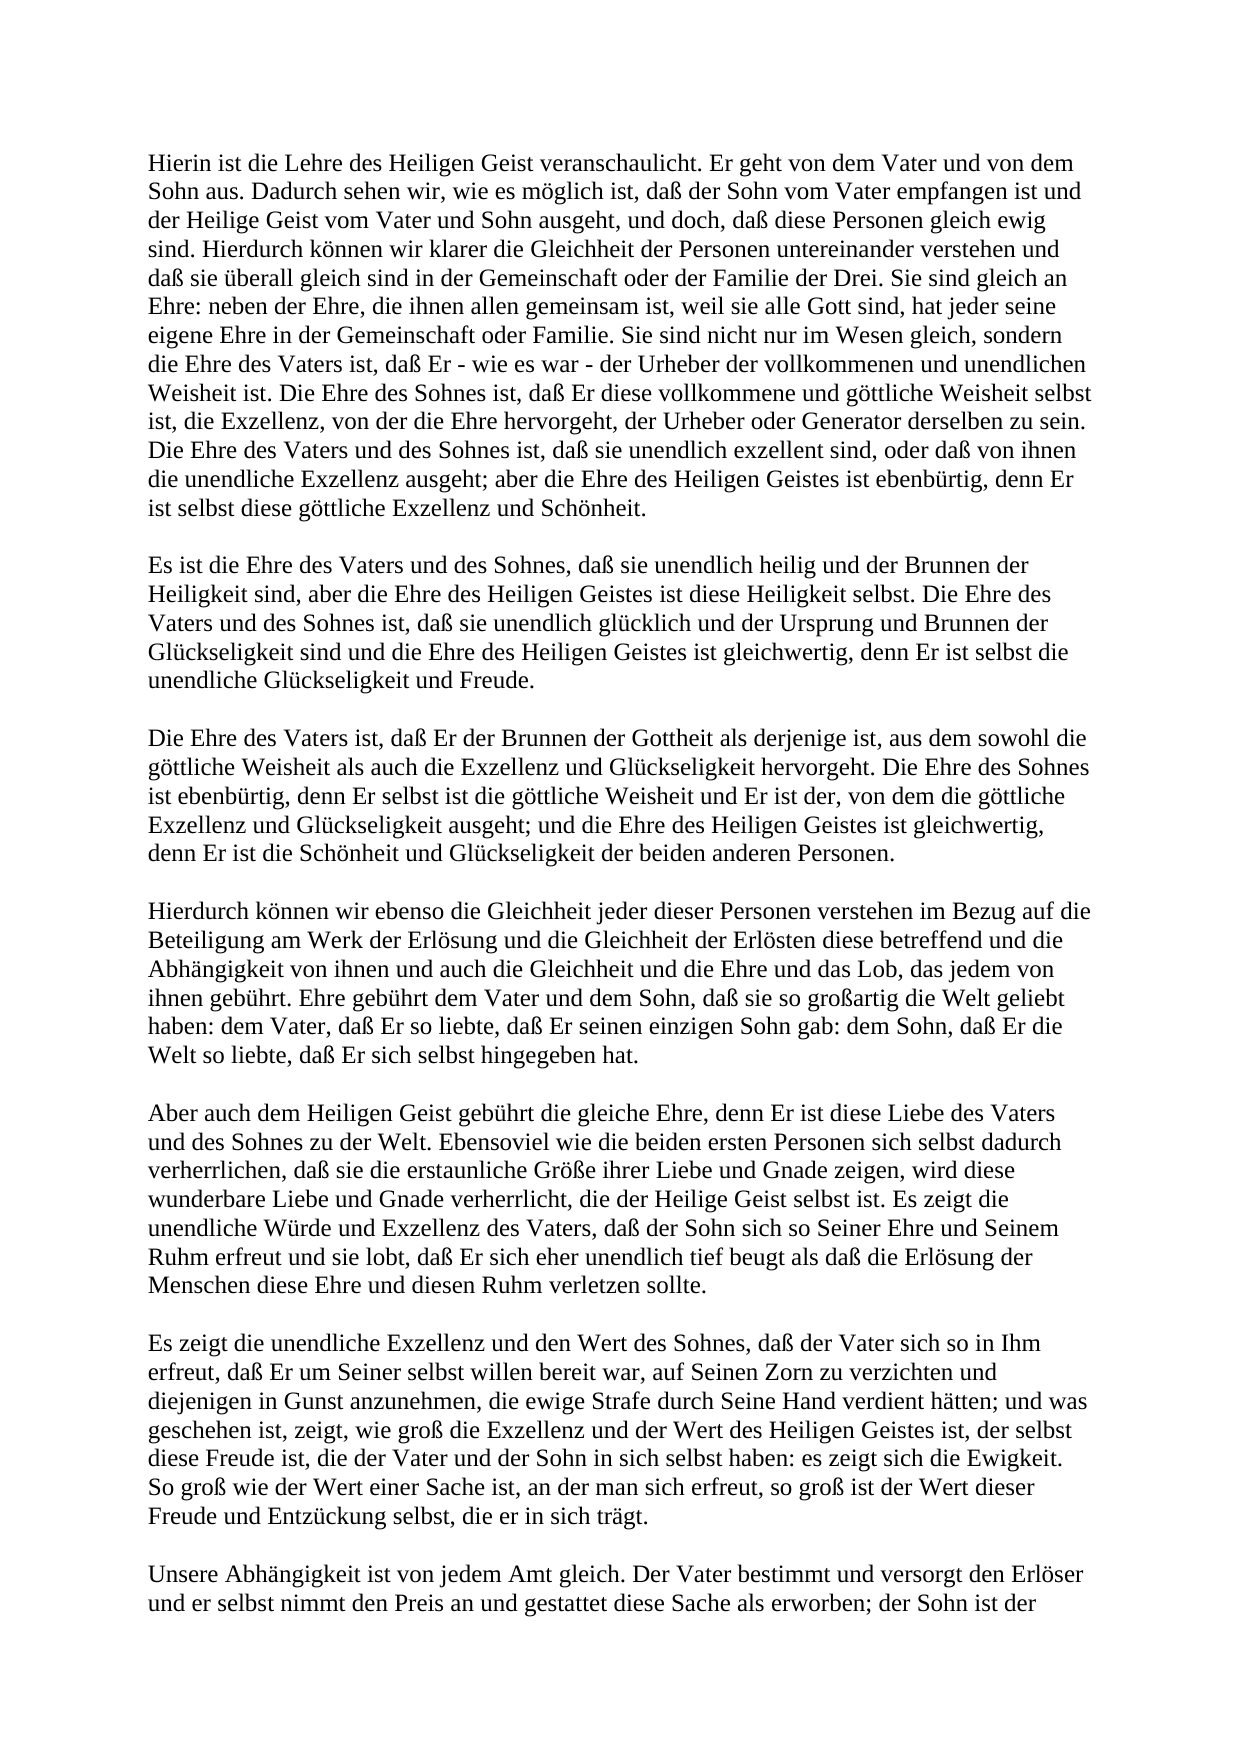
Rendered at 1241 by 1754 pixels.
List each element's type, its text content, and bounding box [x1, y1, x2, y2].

text Es ist die Ehre des Vaters und des Sohnes, daß sie unendlich heilig und der Brunnen der Heiligkeit sind, aber die Ehre des Heiligen Geistes ist diese Heiligkeit selbst. Die Ehre des Vaters und des Sohnes ist, daß sie unendlich glücklich und der Ursprung und Brunnen der Glückseligkeit sind und die Ehre des Heiligen Geistes ist gleichwertig, denn Er ist selbst die unendliche Glückseligkeit und Freude. [148, 637, 1093, 781]
text Es zeigt die unendliche Exzellenz und den Wert des Sohnes, daß der Vater sich so in Ihm erfreut, daß Er um Seiner selbst willen bereit war, auf Seinen Zorn zu verzichten und diejenigen in Gunst anzunehmen, die ewige Strafe durch Seine Hand verdient hätten; und was geschehen ist, zeigt, wie groß die Exzellenz und der Wert des Heiligen Geistes ist, der selbst diese Freude ist, die der Vater und der Sohn in sich selbst haben: es zeigt sich die Ewigkeit. So groß wie der Wert einer Sache ist, an der man sich erfreut, so groß ist der Wert dieser Freude und Entzückung selbst, die er in sich trägt. [148, 1415, 1093, 1616]
text Hierin ist die Lehre des Heiligen Geist veranschaulicht. Er geht von dem Vater und von dem Sohn aus. Dadurch sehen wir, wie es möglich ist, daß der Sohn vom Vater empfangen ist und der Heilige Geist vom Vater und Sohn ausgeht, und doch, daß diese Personen gleich ewig sind. Hierdurch können wir klarer die Gleichheit der Personen untereinander verstehen und daß sie überall gleich sind in der Gemeinschaft oder der Familie der Drei. Sie sind gleich an Ehre: neben der Ehre, die ihnen allen gemeinsam ist, weil sie alle Gott sind, hat jeder seine eigene Ehre in der Gemeinschaft oder Familie. Sie sind nicht nur im Wesen gleich, sondern die Ehre des Vaters ist, daß Er - wie es war - der Urheber der vollkommenen und unendlichen Weisheit ist. Die Ehre des Sohnes ist, daß Er diese vollkommene und göttliche Weisheit selbst ist, die Exzellenz, von der die Ehre hervorgeht, der Urheber oder Generator derselben zu sein. Die Ehre des Vaters und des Sohnes ist, daß sie unendlich exzellent sind, oder daß von ihnen die unendliche Exzellenz ausgeht; aber die Ehre des Heiligen Geistes ist ebenbürtig, denn Er ist selbst diese göttliche Exzellenz und Schönheit. [148, 234, 1093, 608]
text Die Ehre des Vaters ist, daß Er der Brunnen der Gottheit als derjenige ist, aus dem sowohl die göttliche Weisheit als auch die Exzellenz und Glückseligkeit hervorgeht. Die Ehre des Sohnes ist ebenbürtig, denn Er selbst ist die göttliche Weisheit und Er ist der, von dem die göttliche Exzellenz und Glückseligkeit ausgeht; und die Ehre des Heiligen Geistes ist gleichwertig, denn Er ist die Schönheit und Glückseligkeit der beiden anderen Personen. [148, 810, 1093, 954]
text Hierdurch können wir ebenso die Gleichheit jeder dieser Personen verstehen im Bezug auf die Beteiligung am Werk der Erlösung und die Gleichheit der Erlösten diese betreffend und die Abhängigkeit von ihnen und auch die Gleichheit und die Ehre und das Lob, das jedem von ihnen gebührt. Ehre gebührt dem Vater und dem Sohn, daß sie so großartig die Welt geliebt haben: dem Vater, daß Er so liebte, daß Er seinen einzigen Sohn gab: dem Sohn, daß Er die Welt so liebte, daß Er sich selbst hingegeben hat. [148, 983, 1093, 1156]
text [148, 148, 1093, 205]
text Aber auch dem Heiligen Geist gebührt die gleiche Ehre, denn Er ist diese Liebe des Vaters und des Sohnes zu der Welt. Ebensoviel wie die beiden ersten Personen sich selbst dadurch verherrlichen, daß sie die erstaunliche Größe ihrer Liebe und Gnade zeigen, wird diese wunderbare Liebe und Gnade verherrlicht, die der Heilige Geist selbst ist. Es zeigt die unendliche Würde und Exzellenz des Vaters, daß der Sohn sich so Seiner Ehre und Seinem Ruhm erfreut und sie lobt, daß Er sich eher unendlich tief beugt als daß die Erlösung der Menschen diese Ehre und diesen Ruhm verletzen sollte. [148, 1185, 1093, 1386]
